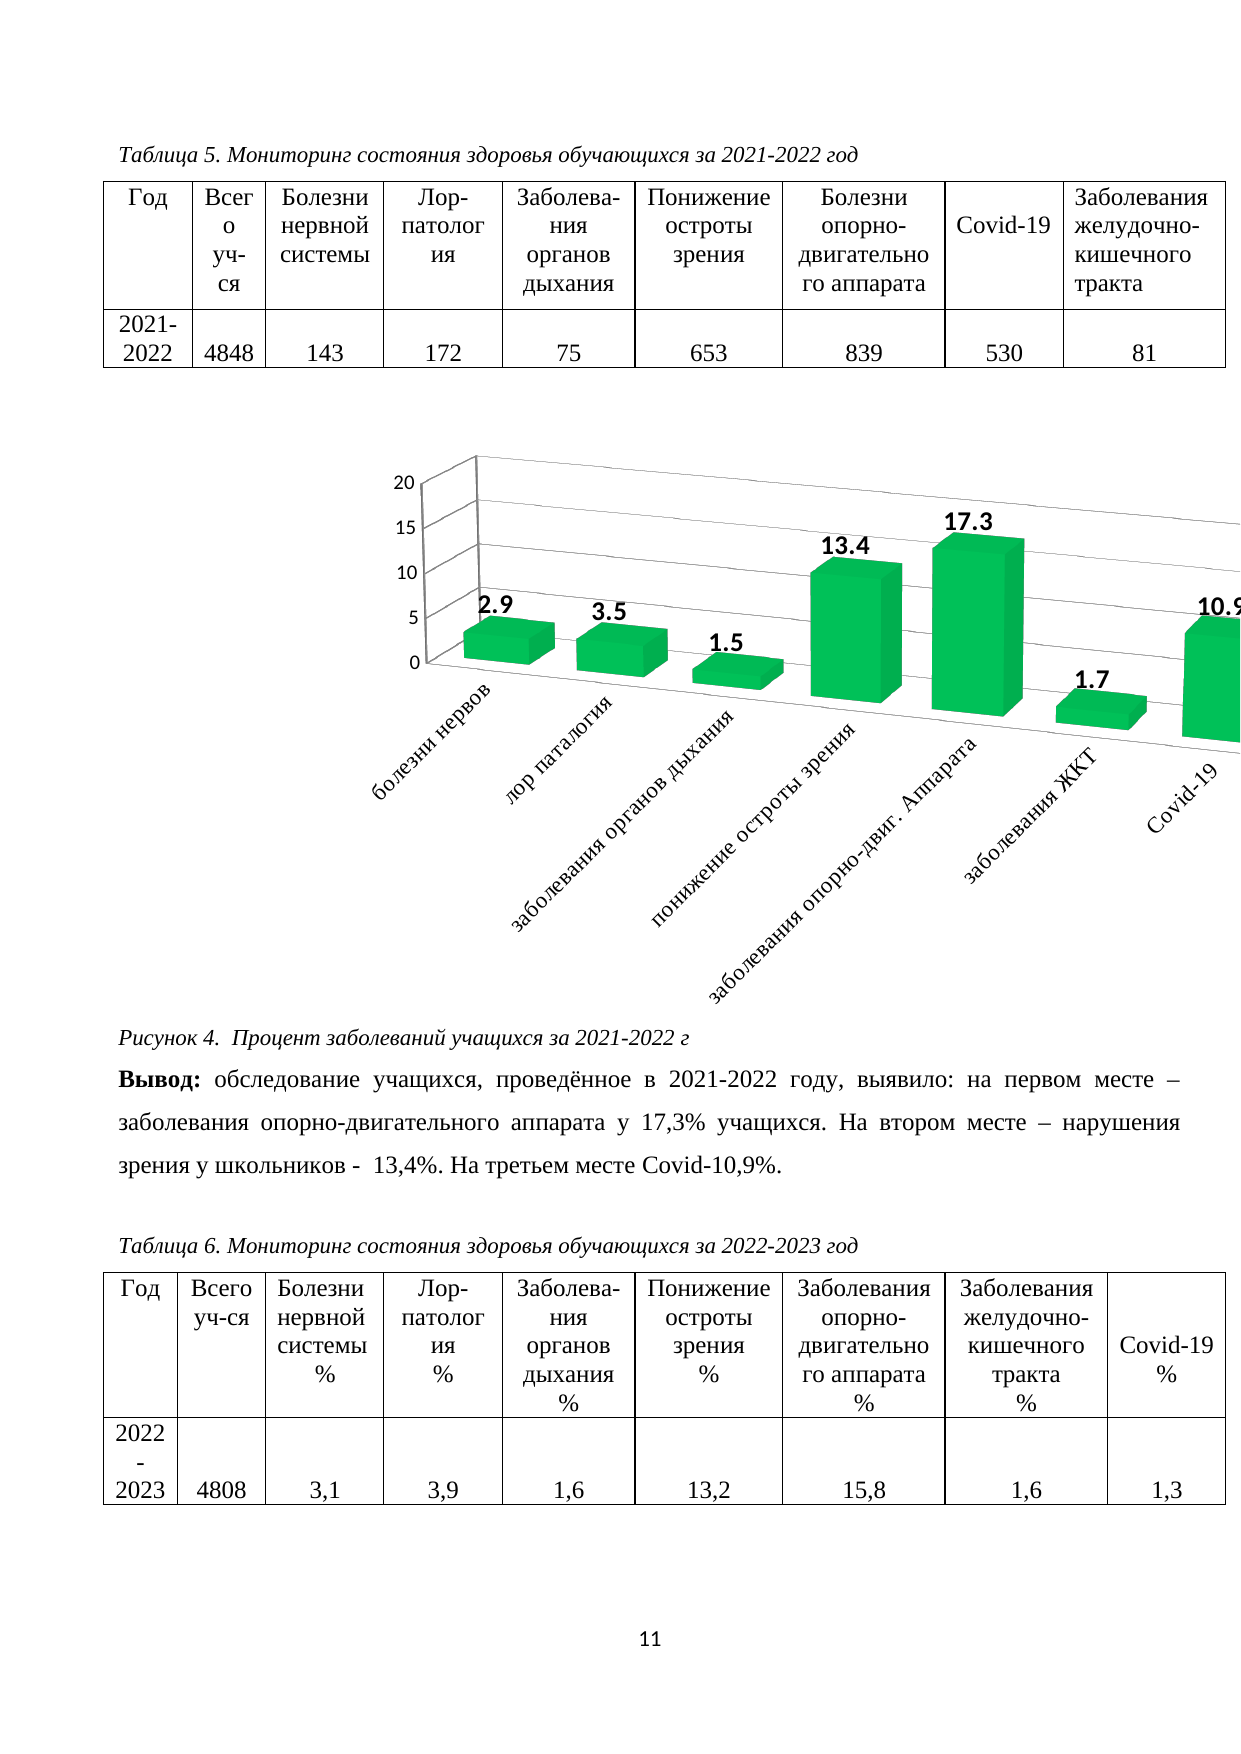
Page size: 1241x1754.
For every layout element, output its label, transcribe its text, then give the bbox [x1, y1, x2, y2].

table_cell 75 [503, 310, 634, 367]
table_header Болезни нервной системы % [266, 1273, 383, 1417]
table_header Болезни опорно-двигательного аппарата [783, 182, 944, 308]
table_cell 1,6 [503, 1418, 634, 1504]
table_header Болезни нервной системы [266, 182, 383, 308]
table_header Лор-патология [384, 182, 502, 308]
table_header Лор-патология % [384, 1273, 502, 1417]
table_header Covid-19 [946, 182, 1063, 308]
table_cell 1,3 [1108, 1418, 1225, 1504]
table_cell 530 [946, 310, 1063, 367]
table_header Заболева- ния органов дыхания [503, 182, 634, 308]
table_cell 4848 [193, 310, 265, 367]
table_header Заболева-ния органов дыхания % [503, 1273, 634, 1417]
table_cell 839 [783, 310, 944, 367]
table_cell 3,1 [266, 1418, 383, 1504]
table_cell 81 [1064, 310, 1225, 367]
table_cell 13,2 [636, 1418, 782, 1504]
table_header Всего уч-ся [193, 182, 265, 308]
text Таблица 6. Мониторинг состояния здоровья обучающихся за 2022-2023 год [118, 1233, 1181, 1259]
text Рисунок 4. Процент заболеваний учащихся за 2021-2022 г [118, 1024, 1181, 1051]
table_cell 2022-2023 [104, 1418, 177, 1504]
table_cell 653 [636, 310, 782, 367]
table_header Год [104, 182, 192, 308]
table_header Заболевания желудочно-кишечного тракта [1064, 182, 1225, 308]
table_header Заболевания желудочно-кишечного тракта % [946, 1273, 1107, 1417]
text Таблица 5. Мониторинг состояния здоровья обучающихся за 2021-2022 год [118, 141, 1181, 168]
text Вывод: обследование учащихся, проведённое в 2021-2022 году, выявило: на первом месте – заболевания опорно-двигательного аппарата у 17,3% учащихся. На втором месте – нарушения зрения у школьников - 13,4%. На третьем месте Covid-10,9%. [118, 1064, 1181, 1179]
table_cell 143 [266, 310, 383, 367]
table_header Заболевания опорно-двигательного аппарата % [783, 1273, 944, 1417]
table_cell 1,6 [946, 1418, 1107, 1504]
table_header Год [104, 1273, 177, 1417]
table_header Понижение остроты зрения % [636, 1273, 782, 1417]
table_header Понижение остроты зрения [636, 182, 782, 308]
table_cell 4808 [178, 1418, 265, 1504]
table_cell 15,8 [783, 1418, 944, 1504]
table_cell 2021-2022 [104, 310, 192, 367]
table_header Covid-19 % [1108, 1273, 1225, 1417]
table_header Всего уч-ся [178, 1273, 265, 1417]
table_cell 172 [384, 310, 502, 367]
table_cell 3,9 [384, 1418, 502, 1504]
